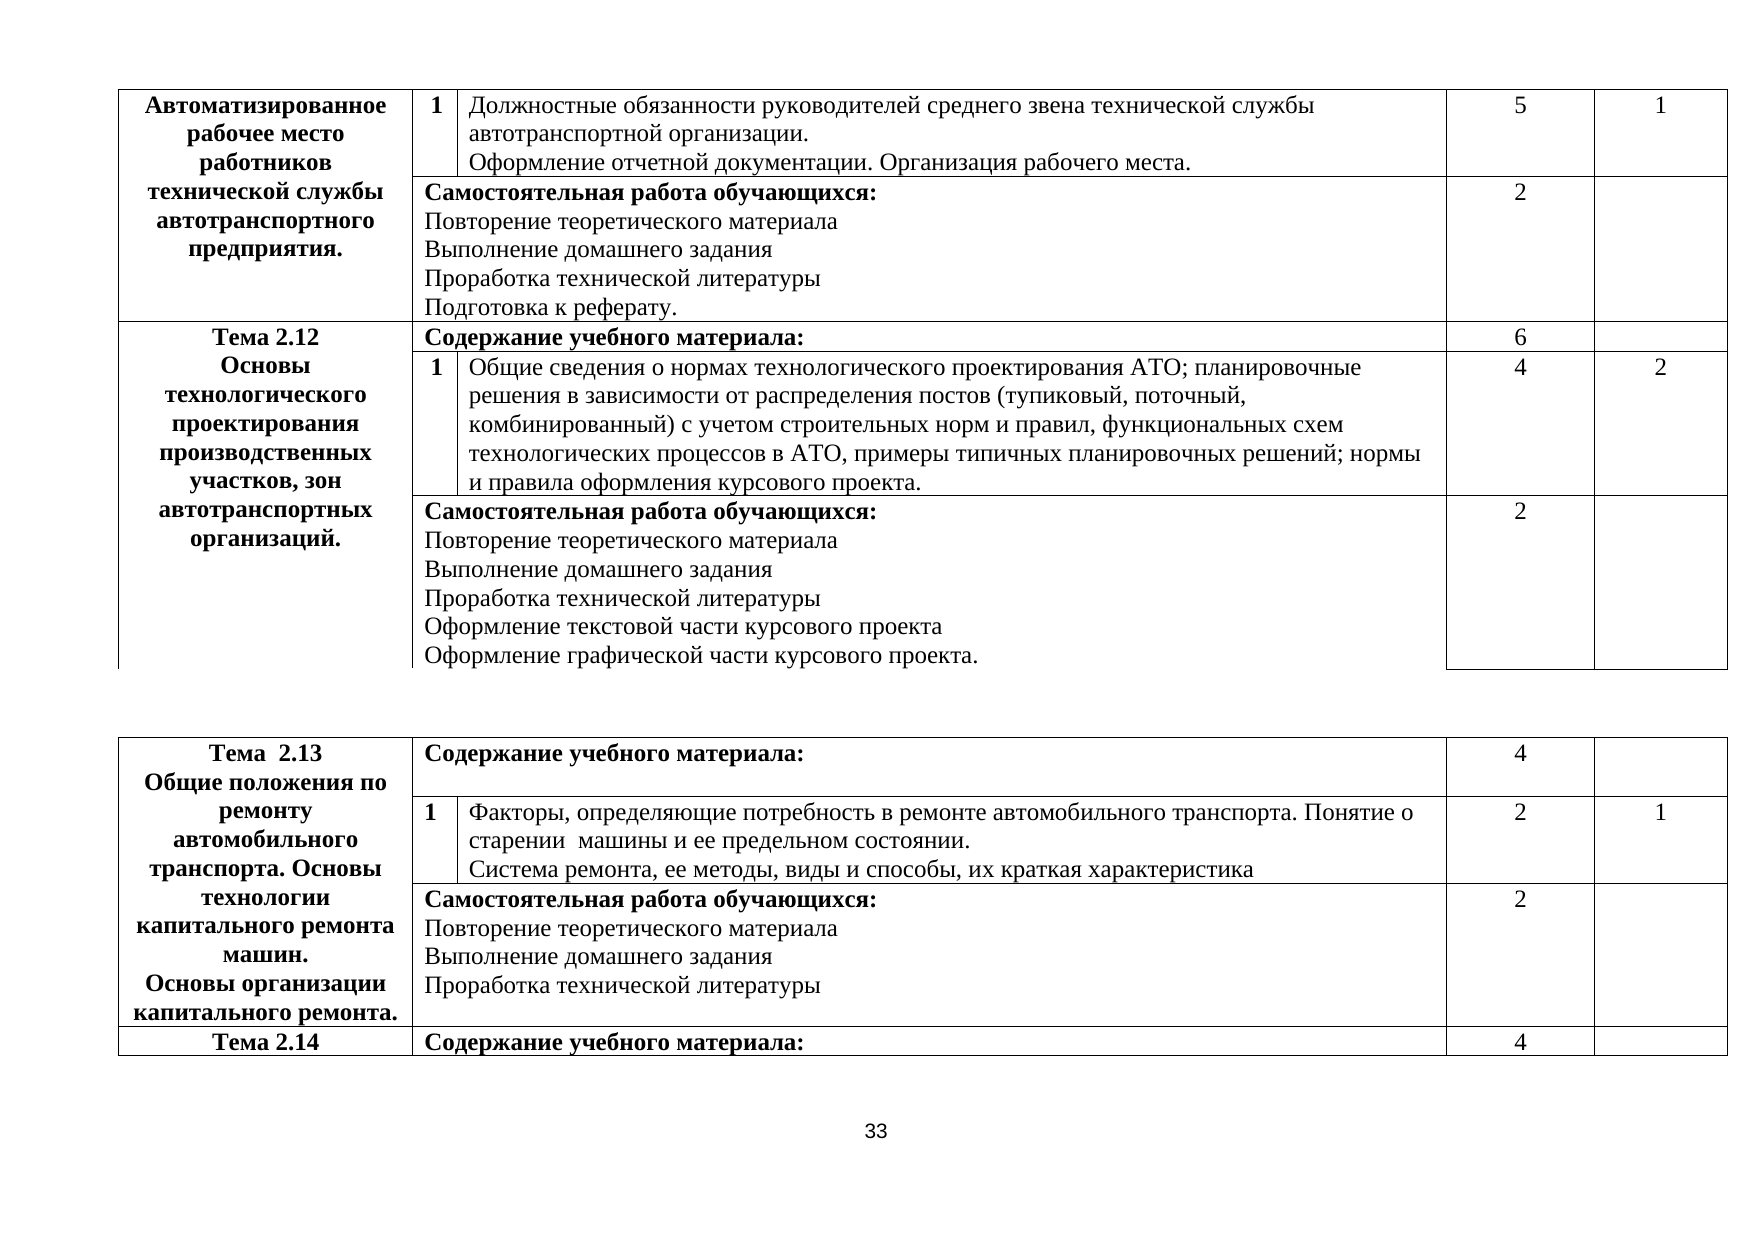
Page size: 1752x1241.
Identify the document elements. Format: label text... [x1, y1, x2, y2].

table_cell Содержание учебного материала: [413, 1027, 1446, 1055]
table_cell [1595, 884, 1727, 1026]
table_cell 1 [413, 90, 457, 176]
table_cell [119, 1027, 412, 1055]
table_cell 2 [1447, 884, 1594, 1026]
table_header Тема 2.13 Общие положения по ремонту автомобильного транспорта. Основы технологии капитального ремонта машин. Основы организации капитального ремонта. [119, 738, 412, 1026]
table_cell 2 [1447, 177, 1594, 321]
table_cell 2 [1595, 352, 1727, 495]
table_cell 1 [1595, 797, 1727, 883]
table_cell [1595, 496, 1727, 669]
table_cell 1 [413, 352, 457, 495]
table_cell Содержание учебного материала: [413, 322, 1446, 351]
table_cell 2 [1447, 496, 1594, 669]
table_cell 4 [1447, 1027, 1594, 1055]
table_cell Факторы, определяющие потребность в ремонте автомобильного транспорта. Понятие о старении машины и ее предельном состоянии. Система ремонта, ее методы, виды и способы, их краткая характеристика [458, 797, 1446, 883]
table_cell [1595, 177, 1727, 321]
table_cell [1595, 1027, 1727, 1055]
table_cell Должностные обязанности руководителей среднего звена технической службы автотранспортной организации. Оформление отчетной документации. Организация рабочего места. [458, 90, 1446, 176]
table_cell Самостоятельная работа обучающихся: Повторение теоретического материала Выполнение домашнего задания Проработка технической литературы Оформление текстовой части курсового проекта Оформление графической части курсового проекта. [413, 496, 1446, 669]
table_header [1595, 738, 1727, 796]
table_cell 2 [1447, 797, 1594, 883]
table_cell 5 [1447, 90, 1594, 176]
table_cell Тема 2.12 Основы технологического проектирования производственных участков, зон автотранспортных организаций. [119, 322, 413, 669]
table_cell 1 [413, 797, 457, 883]
table_cell 1 [1595, 90, 1727, 176]
table_cell 6 [1447, 322, 1594, 351]
table_cell 4 [1447, 352, 1594, 495]
table_cell Самостоятельная работа обучающихся: Повторение теоретического материала Выполнение домашнего задания Проработка технической литературы [413, 884, 1446, 1026]
table_cell Общие сведения о нормах технологического проектирования АТО; планировочные решения в зависимости от распределения постов (тупиковый, поточный, комбинированный) с учетом строительных норм и правил, функциональных схем технологических процессов в АТО, примеры типичных планировочных решений; нормы и правила оформления курсового проекта. [458, 352, 1446, 495]
table_header Содержание учебного материала: [413, 738, 1446, 796]
table_cell [1595, 322, 1727, 351]
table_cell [119, 90, 412, 321]
table_header 4 [1447, 738, 1594, 796]
